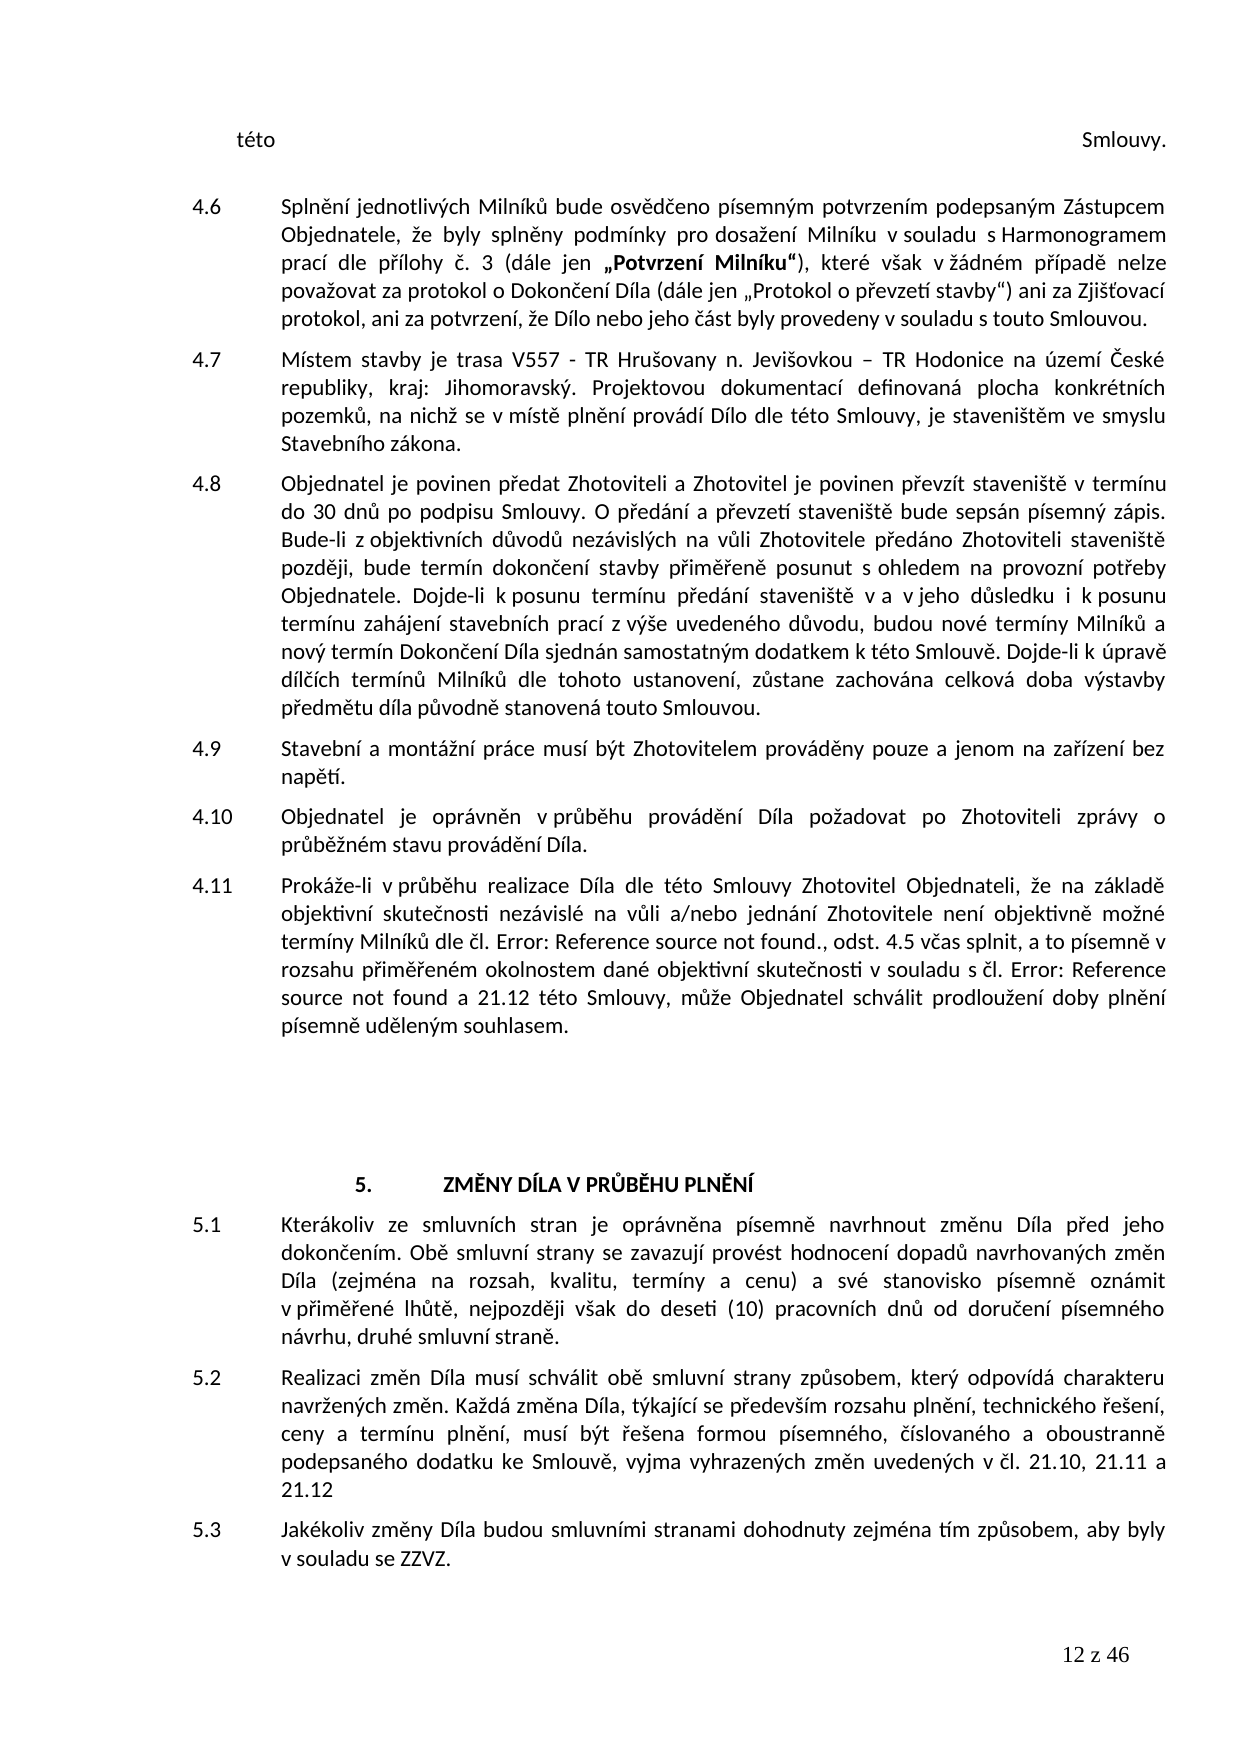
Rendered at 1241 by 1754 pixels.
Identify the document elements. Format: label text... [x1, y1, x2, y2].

subtitle Kterákoliv ze smluvních stran je oprávněna písemně navrhnout změnu Díla před jeho dokončením. Obě smluvní strany se zavazují provést hodnocení dopadů navrhovaných změn Díla (zejména na rozsah, kvalitu, termíny a cenu) a své stanovisko písemně oznámit v přiměřené lhůtě, nejpozději však do deseti (10) pracovních dnů od doručení písemného návrhu, druhé smluvní straně. [192, 1210, 1167, 1351]
subtitle Místem stavby je trasa V557 - TR Hrušovany n. Jevišovkou – TR Hodonice na území České republiky, kraj: Jihomoravský. Projektovou dokumentací definovaná plocha konkrétních pozemků, na nichž se v místě plnění provádí Dílo dle této Smlouvy, je staveništěm ve smyslu Stavebního zákona. [192, 345, 1167, 457]
subtitle změny díla v průběhu plnění [354, 1170, 1167, 1198]
subtitle Splnění jednotlivých Milníků bude osvědčeno písemným potvrzením podepsaným Zástupcem Objednatele, že byly splněny podmínky pro dosažení Milníku v souladu s Harmonogramem prací dle přílohy č. 3 (dále jen „Potvrzení Milníku“), které však v žádném případě nelze považovat za protokol o Dokončení Díla (dále jen „Protokol o převzetí stavby“) ani za Zjišťovací protokol, ani za potvrzení, že Dílo nebo jeho část byly provedeny v souladu s touto Smlouvou. [192, 192, 1167, 332]
subtitle Objednatel je oprávněn v průběhu provádění Díla požadovat po Zhotoviteli zprávy o průběžném stavu provádění Díla. [192, 802, 1167, 858]
subtitle Jakékoliv změny Díla budou smluvními stranami dohodnuty zejména tím způsobem, aby byly v souladu se ZZVZ. [192, 1516, 1167, 1572]
subtitle Stavební a montážní práce musí být Zhotovitelem prováděny pouze a jenom na zařízení bez napětí. [192, 734, 1167, 790]
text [236, 125, 1167, 179]
subtitle Objednatel je povinen předat Zhotoviteli a Zhotovitel je povinen převzít staveniště v termínu do 30 dnů po podpisu Smlouvy. O předání a převzetí staveniště bude sepsán písemný zápis. Bude-li z objektivních důvodů nezávislých na vůli Zhotovitele předáno Zhotoviteli staveniště později, bude termín dokončení stavby přiměřeně posunut s ohledem na provozní potřeby Objednatele. Dojde-li k posunu termínu předání staveniště v a v jeho důsledku i k posunu termínu zahájení stavebních prací z výše uvedeného důvodu, budou nové termíny Milníků a nový termín Dokončení Díla sjednán samostatným dodatkem k této Smlouvě. Dojde-li k úpravě dílčích termínů Milníků dle tohoto ustanovení, zůstane zachována celková doba výstavby předmětu díla původně stanovená touto Smlouvou. [192, 469, 1167, 721]
subtitle Realizaci změn Díla musí schválit obě smluvní strany způsobem, který odpovídá charakteru navržených změn. Každá změna Díla, týkající se především rozsahu plnění, technického řešení, ceny a termínu plnění, musí být řešena formou písemného, číslovaného a oboustranně podepsaného dodatku ke Smlouvě, vyjma vyhrazených změn uvedených v čl. 21.10, 21.11 a 21.12 [192, 1363, 1167, 1503]
